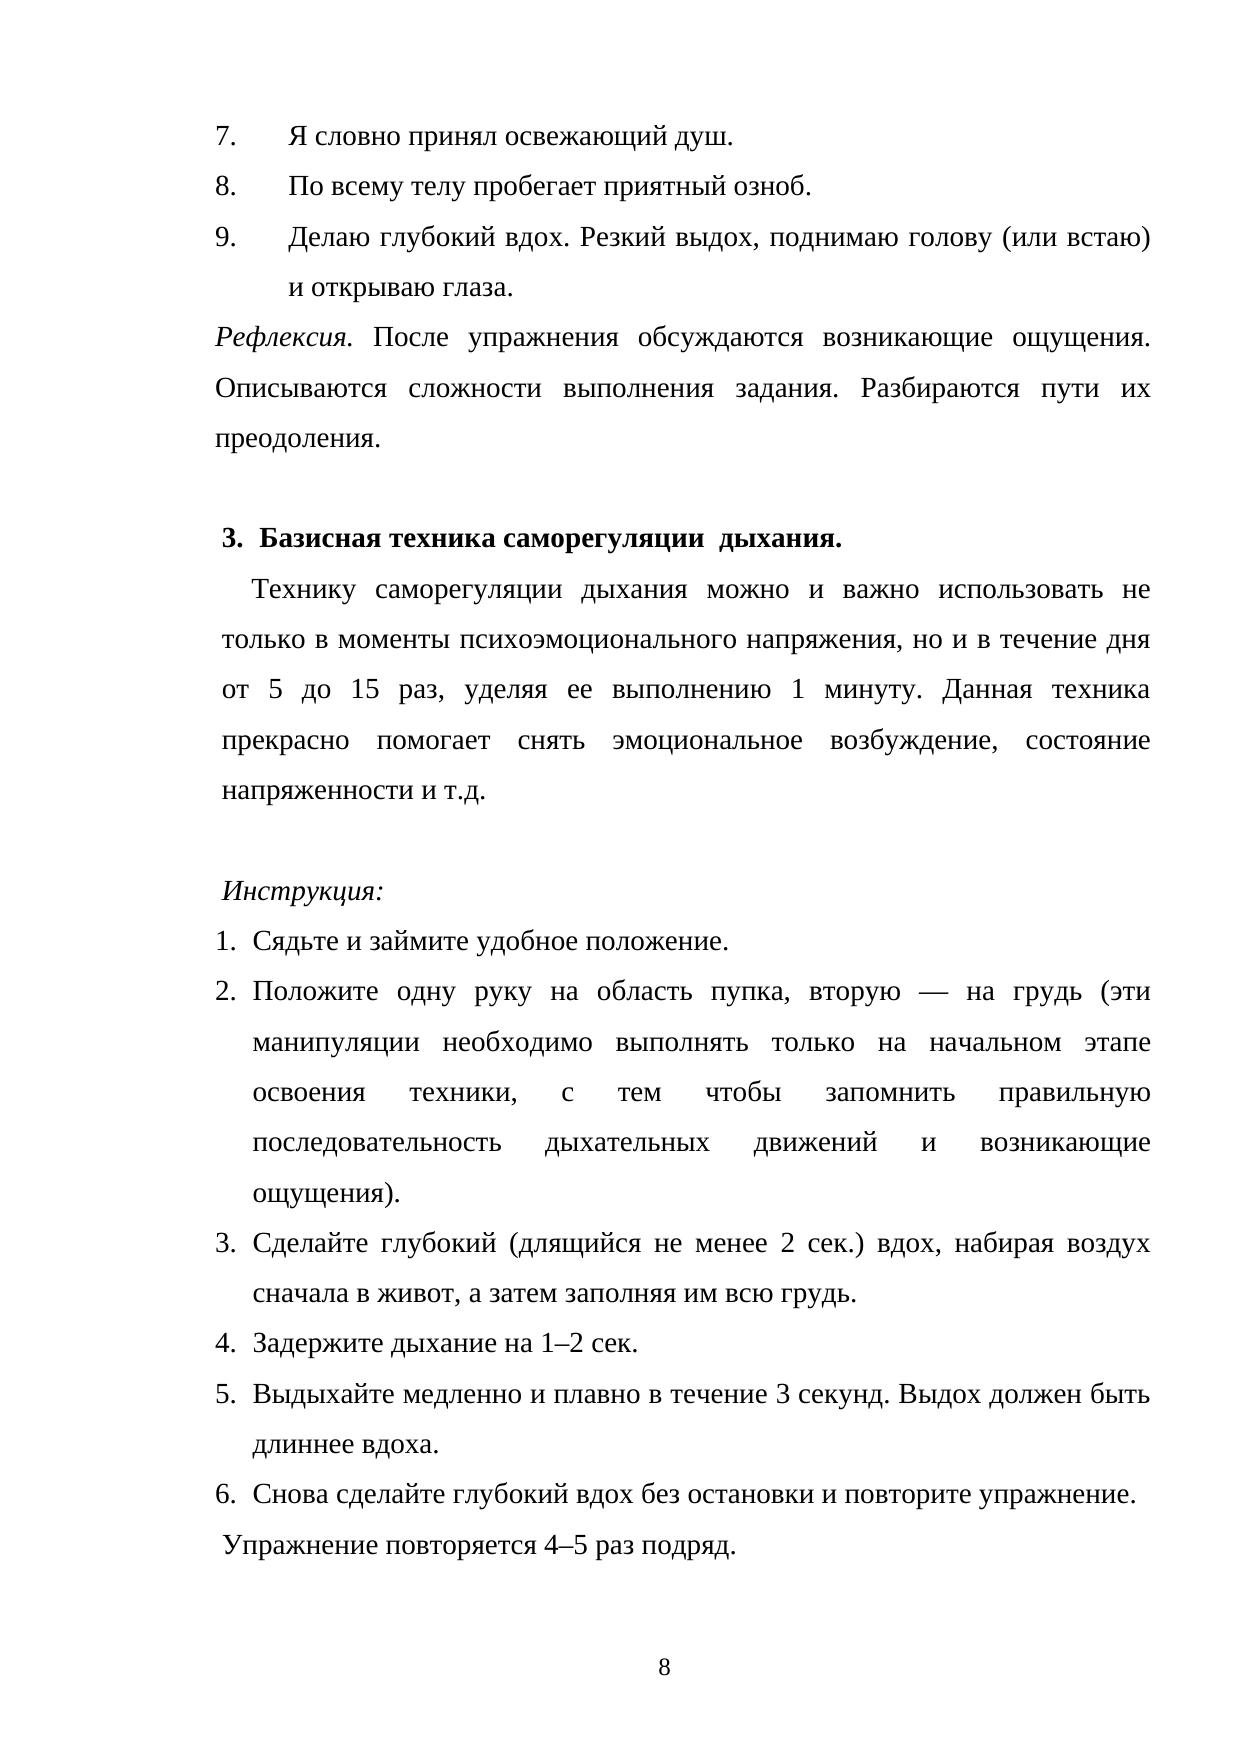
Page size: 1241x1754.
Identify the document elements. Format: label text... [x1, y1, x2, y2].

list Я словно принял освежающий душ. [215, 118, 1152, 152]
list Снова сделайте глубокий вдох без остановки и повторите упражнение. [215, 1477, 1152, 1510]
list Задержите дыхание на 1–2 сек. [215, 1326, 1152, 1359]
list Сделайте глубокий (длящийся не менее 2 сек.) вдох, набирая воздух сначала в живот, а затем заполняя им всю грудь. [215, 1225, 1152, 1309]
list Делаю глубокий вдох. Резкий выдох, поднимаю голову (или встаю) и открываю глаза. [215, 219, 1152, 303]
list Базисная техника саморегуляции дыхания. [222, 521, 1152, 554]
list Сядьте и займите удобное положение. [215, 923, 1152, 957]
list По всему телу пробегает приятный озноб. [215, 168, 1152, 202]
list Положите одну руку на область пупка, вторую — на грудь (эти манипуляции необходимо выполнять только на начальном этапе освоения техники, с тем чтобы запомнить правильную последовательность дыхательных движений и возникающие ощущения). [215, 973, 1152, 1208]
text Технику саморегуляции дыхания можно и важно использовать не только в моменты психоэмоционального напряжения, но и в течение дня от 5 до 15 раз, уделяя ее выполнению 1 минуту. Данная техника прекрасно помогает снять эмоциональное возбуждение, состояние напряженности и т.д. [222, 571, 1152, 806]
text Инструкция: [222, 873, 1152, 906]
text Рефлексия. После упражнения обсуждаются возникающие ощущения. Описываются сложности выполнения задания. Разбираются пути их преодоления. [215, 319, 1152, 453]
text Упражнение повторяется 4–5 раз подряд. [222, 1527, 1152, 1560]
list Выдыхайте медленно и плавно в течение 3 секунд. Выдох должен быть длиннее вдоха. [215, 1376, 1152, 1460]
